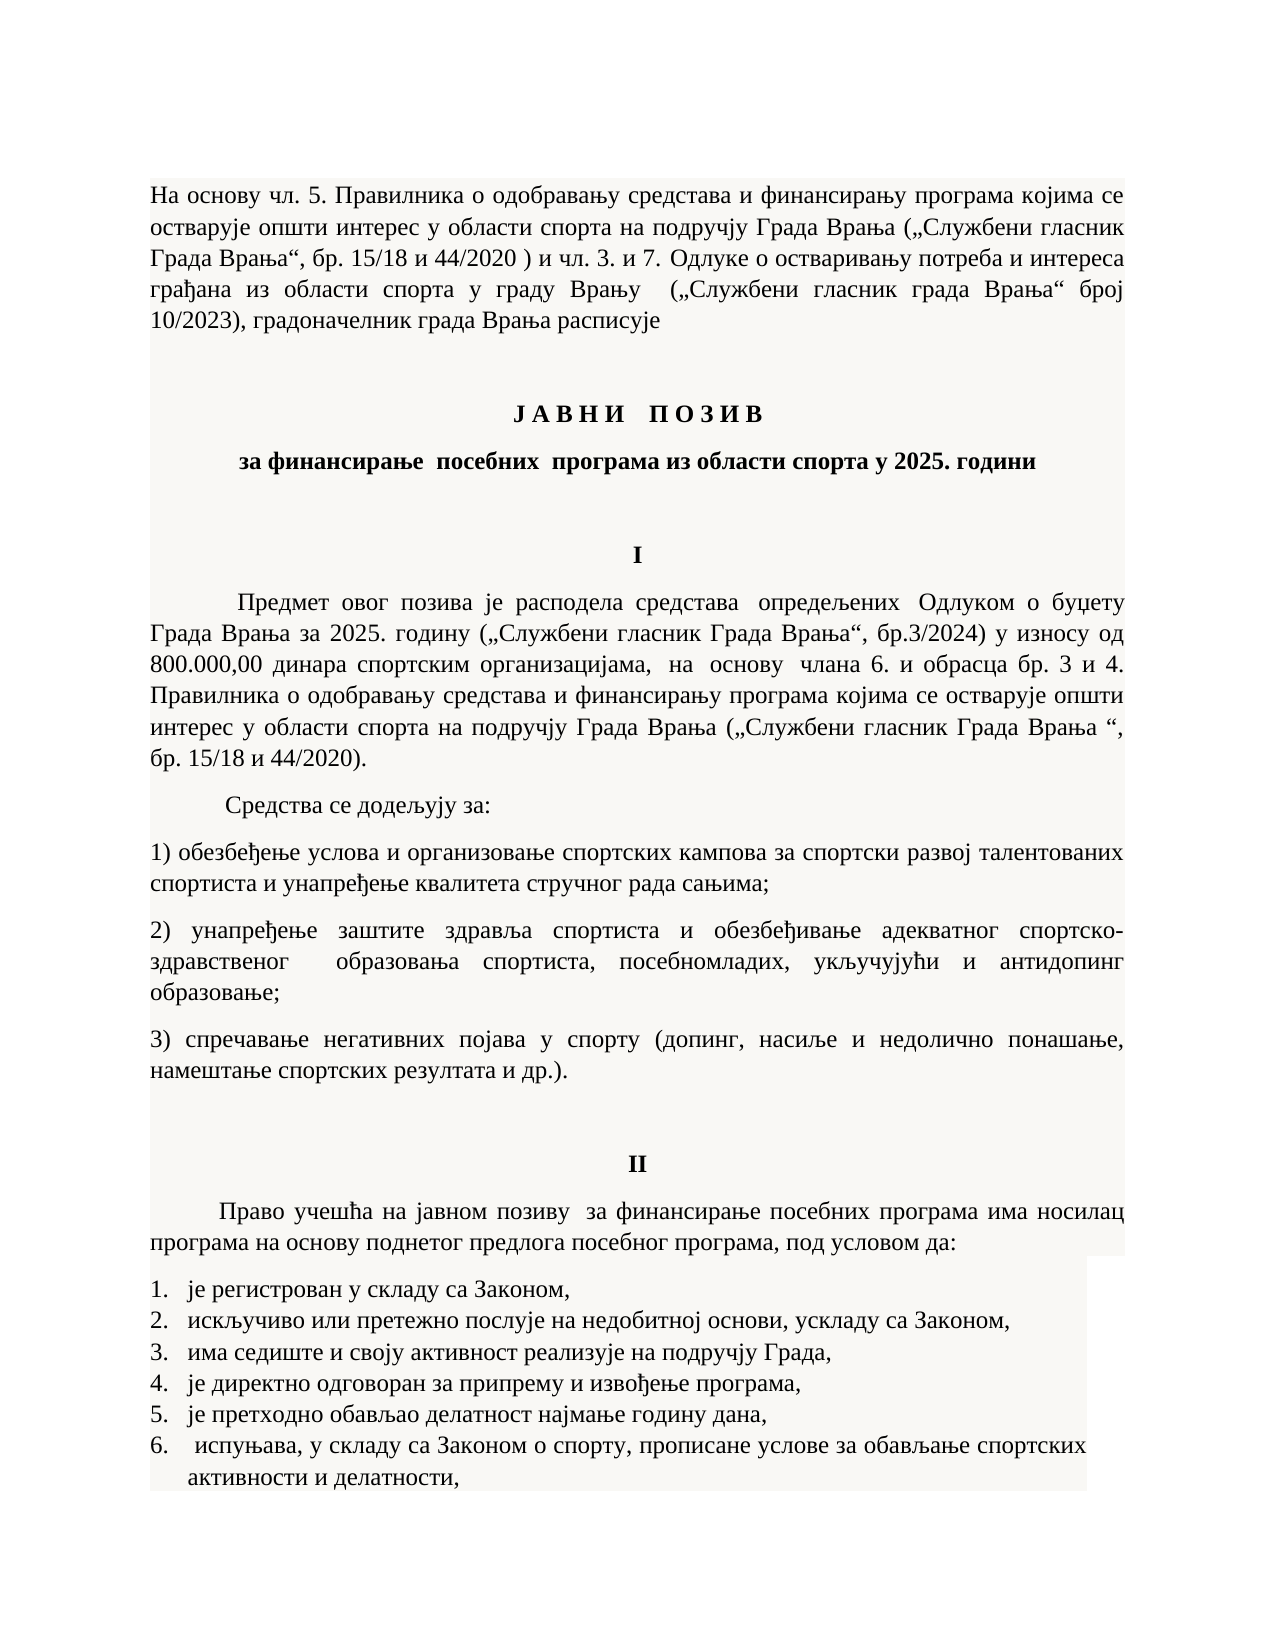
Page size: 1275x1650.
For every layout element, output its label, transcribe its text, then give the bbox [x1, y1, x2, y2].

list има седиште и своју активност реализује на подручју Града, [150, 1334, 1087, 1366]
text за финансирање посебних програма из области спорта у 2025. години [150, 444, 1125, 475]
text 3) спречавање негативних појава у спорту (допинг, насиље и недолично понашање, намештање спортских резултата и др.). [150, 1022, 1125, 1084]
text Предмет овог позива је расподела средстава опредељених Одлуком о буџету Града Врања за 2025. годину („Службени гласник Града Врања“, бр.3/2024) у износу од 800.000,00 динара спортским организацијама, на основу члана 6. и обрасца бр. 3 и 4. Правилника о одобравању средстава и финансирању програма којима се остварује општи интерес у области спорта на подручју Града Врања („Службени гласник Града Врања “, бр. 15/18 и 44/2020). [150, 584, 1125, 772]
list испуњава, у складу са Законом о спорту, прописане услове за обављање спортских активности и делатности, [150, 1428, 1087, 1491]
text Средства се додељују за: [150, 787, 1125, 819]
text I [150, 537, 1125, 569]
list искључиво или претежно послује на недобитној основи, ускладу са Законом, [150, 1303, 1087, 1334]
text II [150, 1147, 1125, 1178]
text На основу чл. 5. Правилника о одобравању средстава и финансирању програма којима се остварује општи интерес у области спорта на подручју Града Врања („Службени гласник Града Врања“, бр. 15/18 и 44/2020 ) и чл. 3. и 7. Одлуке о остваривању потреба и интереса грађана из области спорта у граду Врању („Службени гласник града Врања“ број 10/2023), градоначелник града Врања расписује [150, 178, 1125, 334]
text Ј А В Н И П О З И В [150, 397, 1125, 428]
text Право учешћа на јавном позиву за финансирање посебних програма има носилац програма на основу поднетог предлога посебног програма, под условом да: [150, 1194, 1125, 1256]
list је регистрован у складу са Законом, [150, 1272, 1087, 1303]
list је директно одговоран за припрему и извођење програма, [150, 1366, 1087, 1397]
text 2) унапређење заштите здравља спортиста и обезбеђивање адекватног спортско-здравственог образовања спортиста, посебномладих, укључујући и антидопинг образовање; [150, 912, 1125, 1006]
text 1) обезбеђење услова и организовање спортских кампова за спортски развој талентованих спортиста и унапређење квалитета стручног рада сањима; [150, 834, 1125, 897]
list је претходно обављао делатност најмање годину дана, [150, 1397, 1087, 1428]
